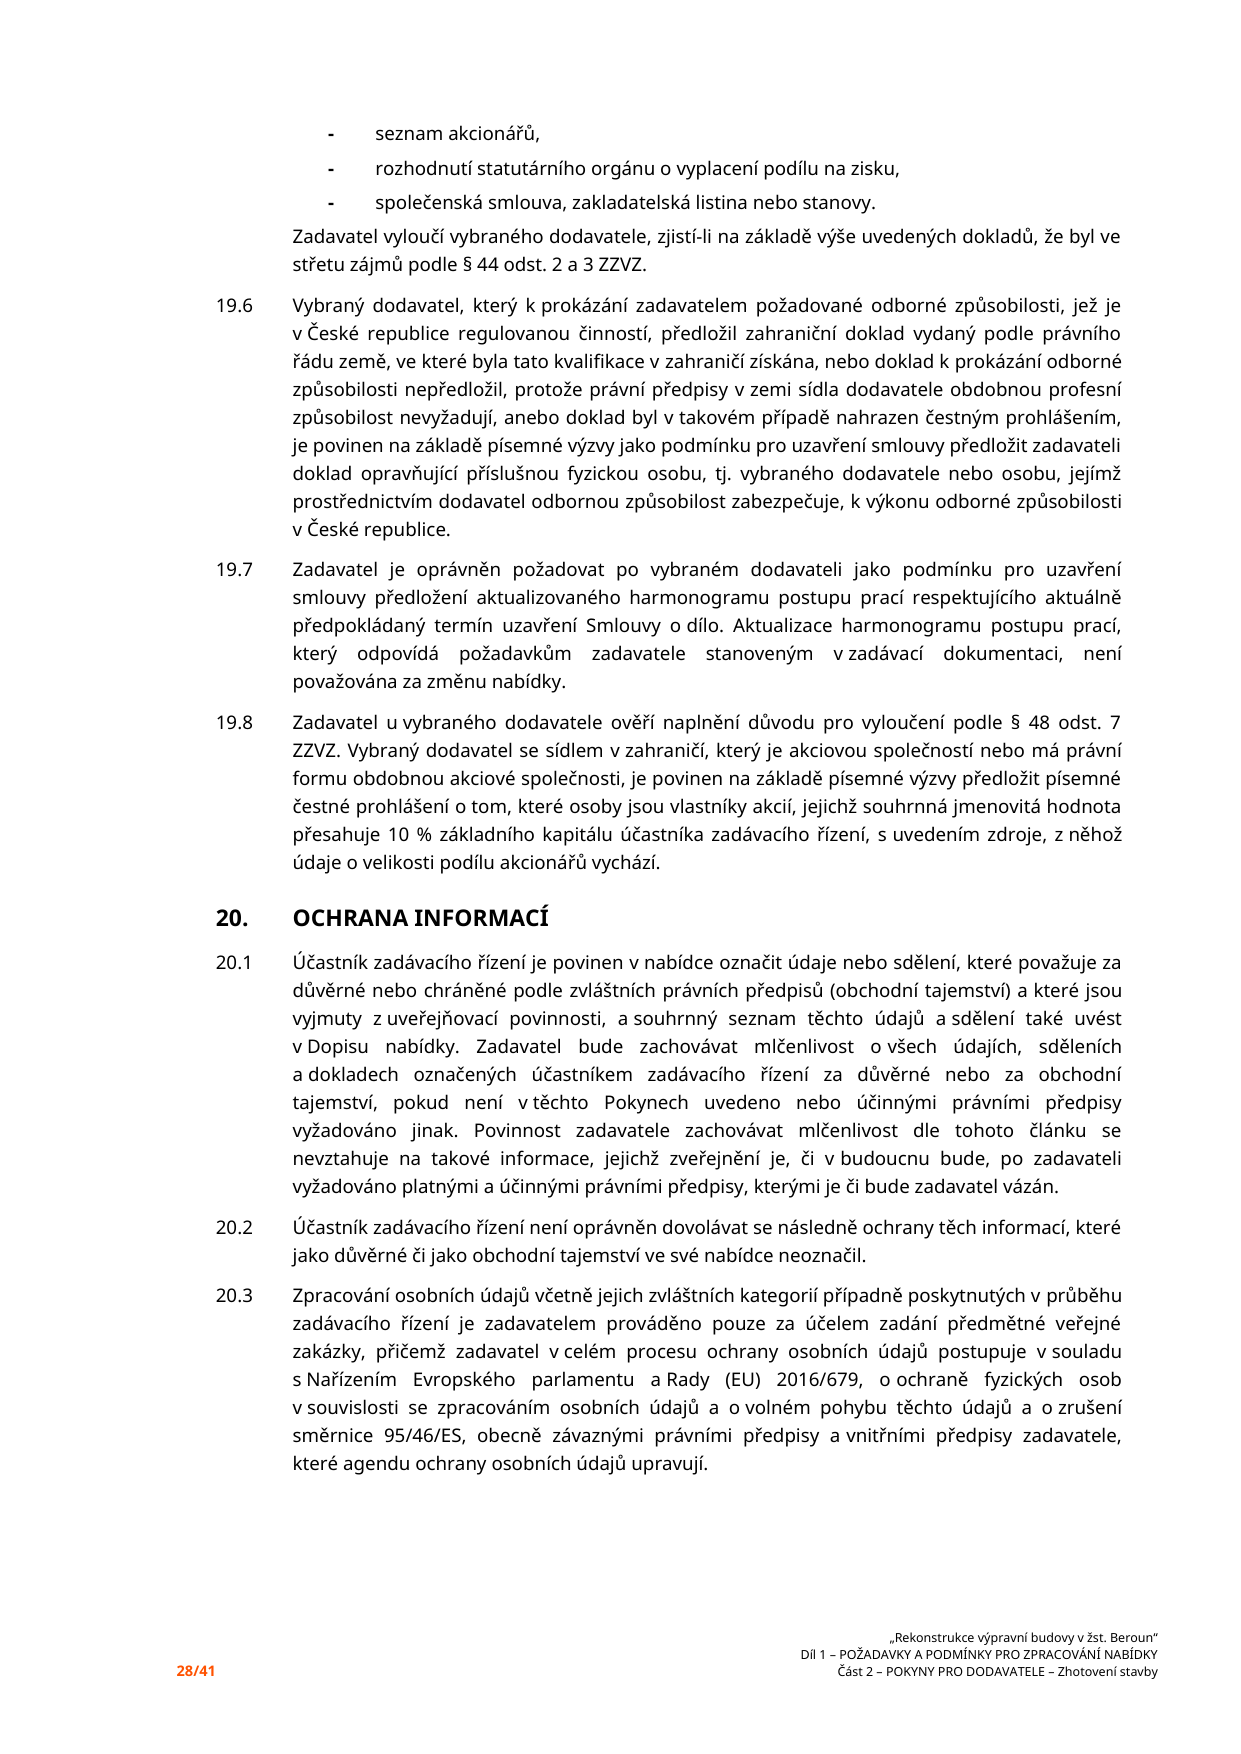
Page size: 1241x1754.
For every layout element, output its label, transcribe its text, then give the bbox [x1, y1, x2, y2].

text Zadavatel u vybraného dodavatele ověří naplnění důvodu pro vyloučení podle § 48 odst. 7 ZZVZ. Vybraný dodavatel se sídlem v zahraničí, který je akciovou společností nebo má právní formu obdobnou akciové společnosti, je povinen na základě písemné výzvy předložit písemné čestné prohlášení o tom, které osoby jsou vlastníky akcií, jejichž souhrnná jmenovitá hodnota přesahuje 10 % základního kapitálu účastníka zadávacího řízení, s uvedením zdroje, z něhož údaje o velikosti podílu akcionářů vychází. [216, 709, 1122, 875]
text Účastník zadávacího řízení není oprávněn dovolávat se následně ochrany těch informací, které jako důvěrné či jako obchodní tajemství ve své nabídce neoznačil. [216, 1214, 1122, 1267]
text Zadavatel vyloučí vybraného dodavatele, zjistí-li na základě výše uvedených dokladů, že byl ve střetu zájmů podle § 44 odst. 2 a 3 ZZVZ. [292, 223, 1122, 277]
text Vybraný dodavatel, který k prokázání zadavatelem požadované odborné způsobilosti, jež je v České republice regulovanou činností, předložil zahraniční doklad vydaný podle právního řádu země, ve které byla tato kvalifikace v zahraničí získána, nebo doklad k prokázání odborné způsobilosti nepředložil, protože právní předpisy v zemi sídla dodavatele obdobnou profesní způsobilost nevyžadují, anebo doklad byl v takovém případě nahrazen čestným prohlášením, je povinen na základě písemné výzvy jako podmínku pro uzavření smlouvy předložit zadavateli doklad opravňující příslušnou fyzickou osobu, tj. vybraného dodavatele nebo osobu, jejímž prostřednictvím dodavatel odbornou způsobilost zabezpečuje, k výkonu odborné způsobilosti v České republice. [216, 292, 1122, 542]
text Účastník zadávacího řízení je povinen v nabídce označit údaje nebo sdělení, které považuje za důvěrné nebo chráněné podle zvláštních právních předpisů (obchodní tajemství) a které jsou vyjmuty z uveřejňovací povinnosti, a souhrnný seznam těchto údajů a sdělení také uvést v Dopisu nabídky. Zadavatel bude zachovávat mlčenlivost o všech údajích, sděleních a dokladech označených účastníkem zadávacího řízení za důvěrné nebo za obchodní tajemství, pokud není v těchto Pokynech uvedeno nebo účinnými právními předpisy vyžadováno jinak. Povinnost zadavatele zachovávat mlčenlivost dle tohoto článku se nevztahuje na takové informace, jejichž zveřejnění je, či v budoucnu bude, po zadavateli vyžadováno platnými a účinnými právními předpisy, kterými je či bude zadavatel vázán. [216, 949, 1122, 1199]
text OCHRANA INFORMACÍ [216, 902, 1122, 934]
text společenská smlouva, zakladatelská listina nebo stanovy. [328, 189, 1122, 215]
text Zadavatel je oprávněn požadovat po vybraném dodavateli jako podmínku pro uzavření smlouvy předložení aktualizovaného harmonogramu postupu prací respektujícího aktuálně předpokládaný termín uzavření Smlouvy o dílo. Aktualizace harmonogramu postupu prací, který odpovídá požadavkům zadavatele stanoveným v zadávací dokumentaci, není považována za změnu nabídky. [216, 557, 1122, 694]
text rozhodnutí statutárního orgánu o vyplacení podílu na zisku, [328, 155, 1122, 180]
text Zpracování osobních údajů včetně jejich zvláštních kategorií případně poskytnutých v průběhu zadávacího řízení je zadavatelem prováděno pouze za účelem zadání předmětné veřejné zakázky, přičemž zadavatel v celém procesu ochrany osobních údajů postupuje v souladu s Nařízením Evropského parlamentu a Rady (EU) 2016/679, o ochraně fyzických osob v souvislosti se zpracováním osobních údajů a o volném pohybu těchto údajů a o zrušení směrnice 95/46/ES, obecně závaznými právními předpisy a vnitřními předpisy zadavatele, které agendu ochrany osobních údajů upravují. [216, 1282, 1122, 1476]
text seznam akcionářů, [328, 121, 1122, 146]
